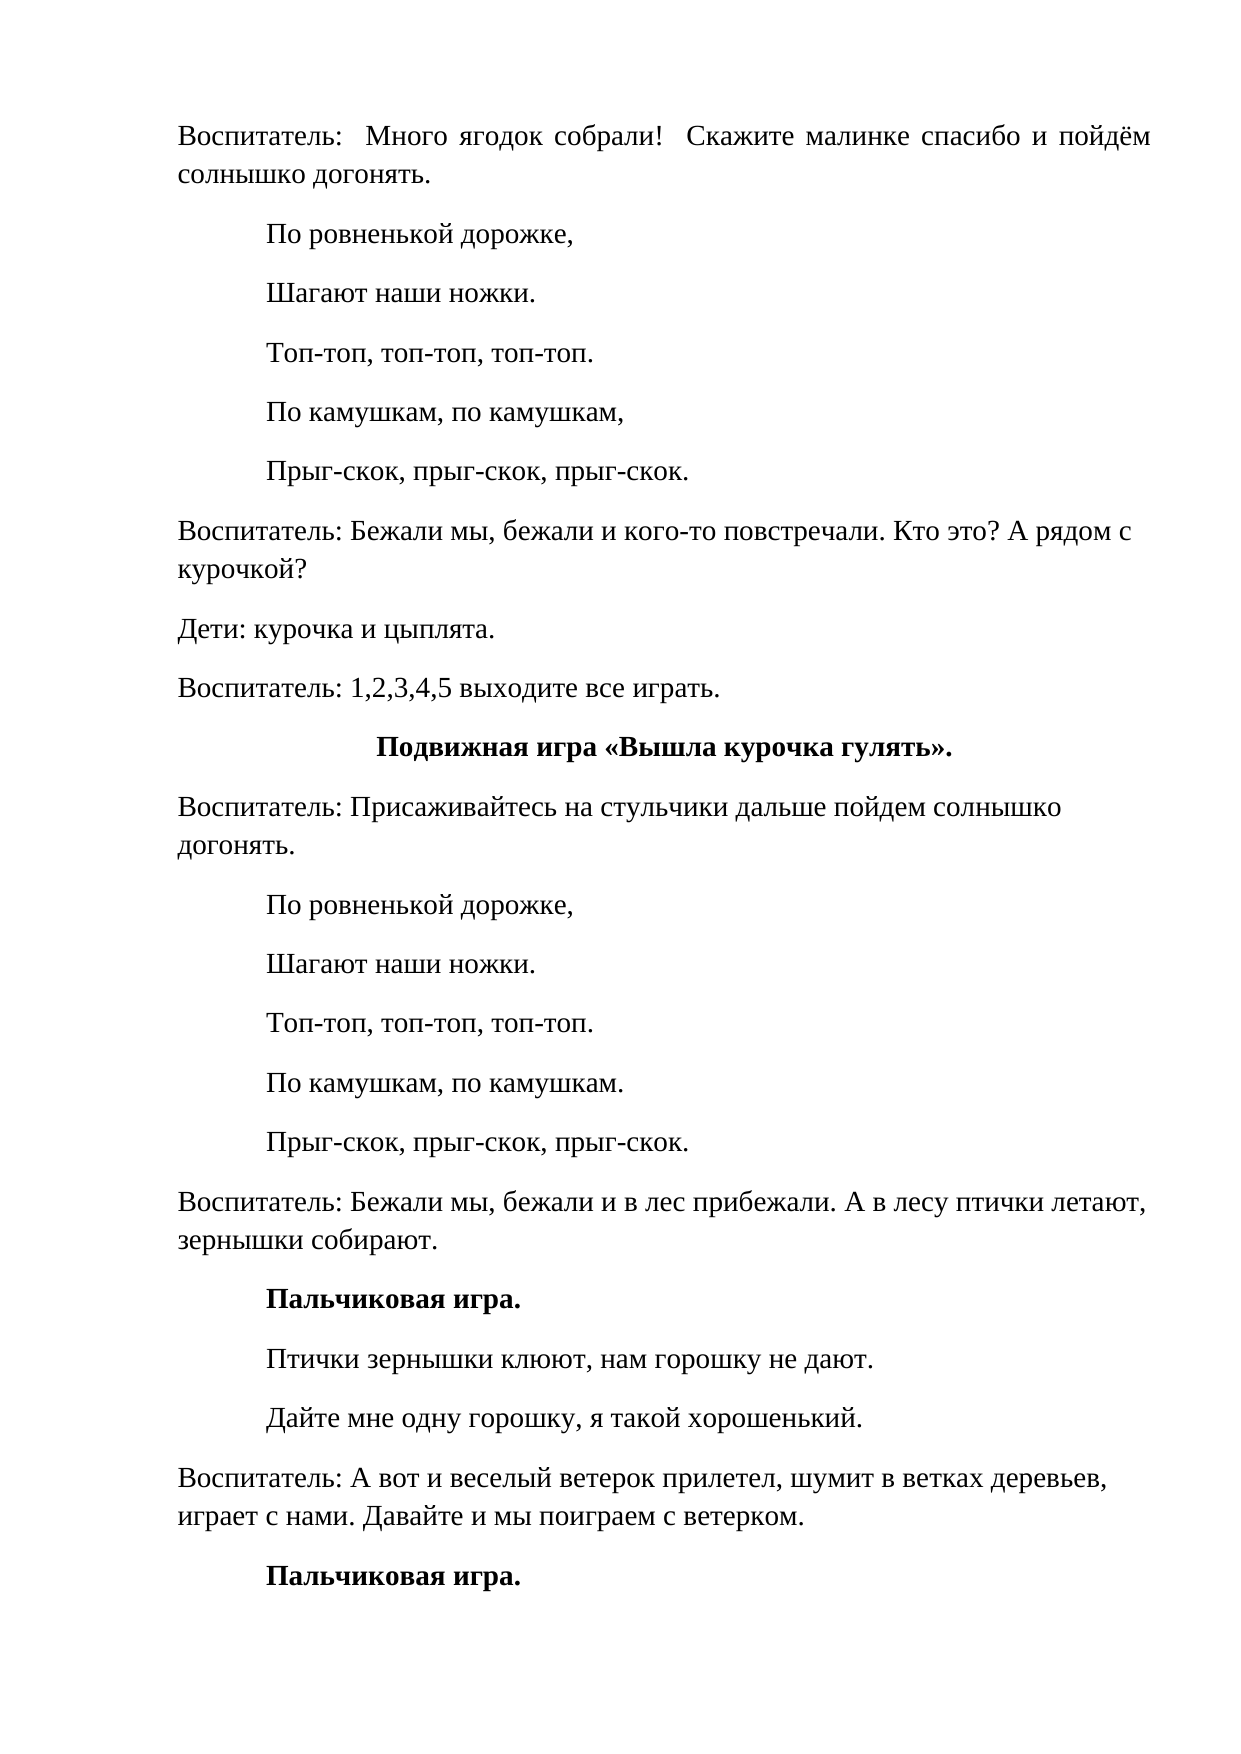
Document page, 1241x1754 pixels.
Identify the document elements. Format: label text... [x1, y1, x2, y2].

text Топ-топ, топ-топ, топ-топ. [266, 335, 1152, 368]
text Пальчиковая игра. [266, 1558, 1152, 1591]
text Дайте мне одну горошку, я такой хорошенький. [266, 1400, 1152, 1434]
text Воспитатель: Бежали мы, бежали и кого-то повстречали. Кто это? А рядом с курочкой? [177, 513, 1152, 585]
text Прыг-скок, прыг-скок, прыг-скок. [266, 1124, 1152, 1158]
text Пальчиковая игра. [266, 1282, 1152, 1315]
text Воспитатель: А вот и веселый ветерок прилетел, шумит в ветках деревьев, играет с нами. Давайте и мы поиграем с ветерком. [177, 1460, 1152, 1532]
text По камушкам, по камушкам. [266, 1065, 1152, 1098]
text По камушкам, по камушкам, [266, 394, 1152, 428]
text Дети: курочка и цыплята. [177, 611, 1152, 644]
text По ровненькой дорожке, [266, 216, 1152, 249]
text Топ-топ, топ-топ, топ-топ. [266, 1006, 1152, 1039]
text Воспитатель: Бежали мы, бежали и в лес прибежали. А в лесу птички летают, зернышки собирают. [177, 1184, 1152, 1256]
text Воспитатель: Присаживайтесь на стульчики дальше пойдем солнышко догонять. [177, 789, 1152, 861]
text Птички зернышки клюют, нам горошку не дают. [266, 1341, 1152, 1374]
text Шагают наши ножки. [266, 946, 1152, 980]
text Шагают наши ножки. [266, 275, 1152, 309]
text Воспитатель: Много ягодок собрали! Скажите малинке спасибо и пойдём солнышко догонять. [177, 118, 1152, 190]
text Подвижная игра «Вышла курочка гулять». [177, 729, 1152, 763]
text Прыг-скок, прыг-скок, прыг-скок. [266, 453, 1152, 487]
text Воспитатель: 1,2,3,4,5 выходите все играть. [177, 670, 1152, 704]
text По ровненькой дорожке, [266, 887, 1152, 920]
